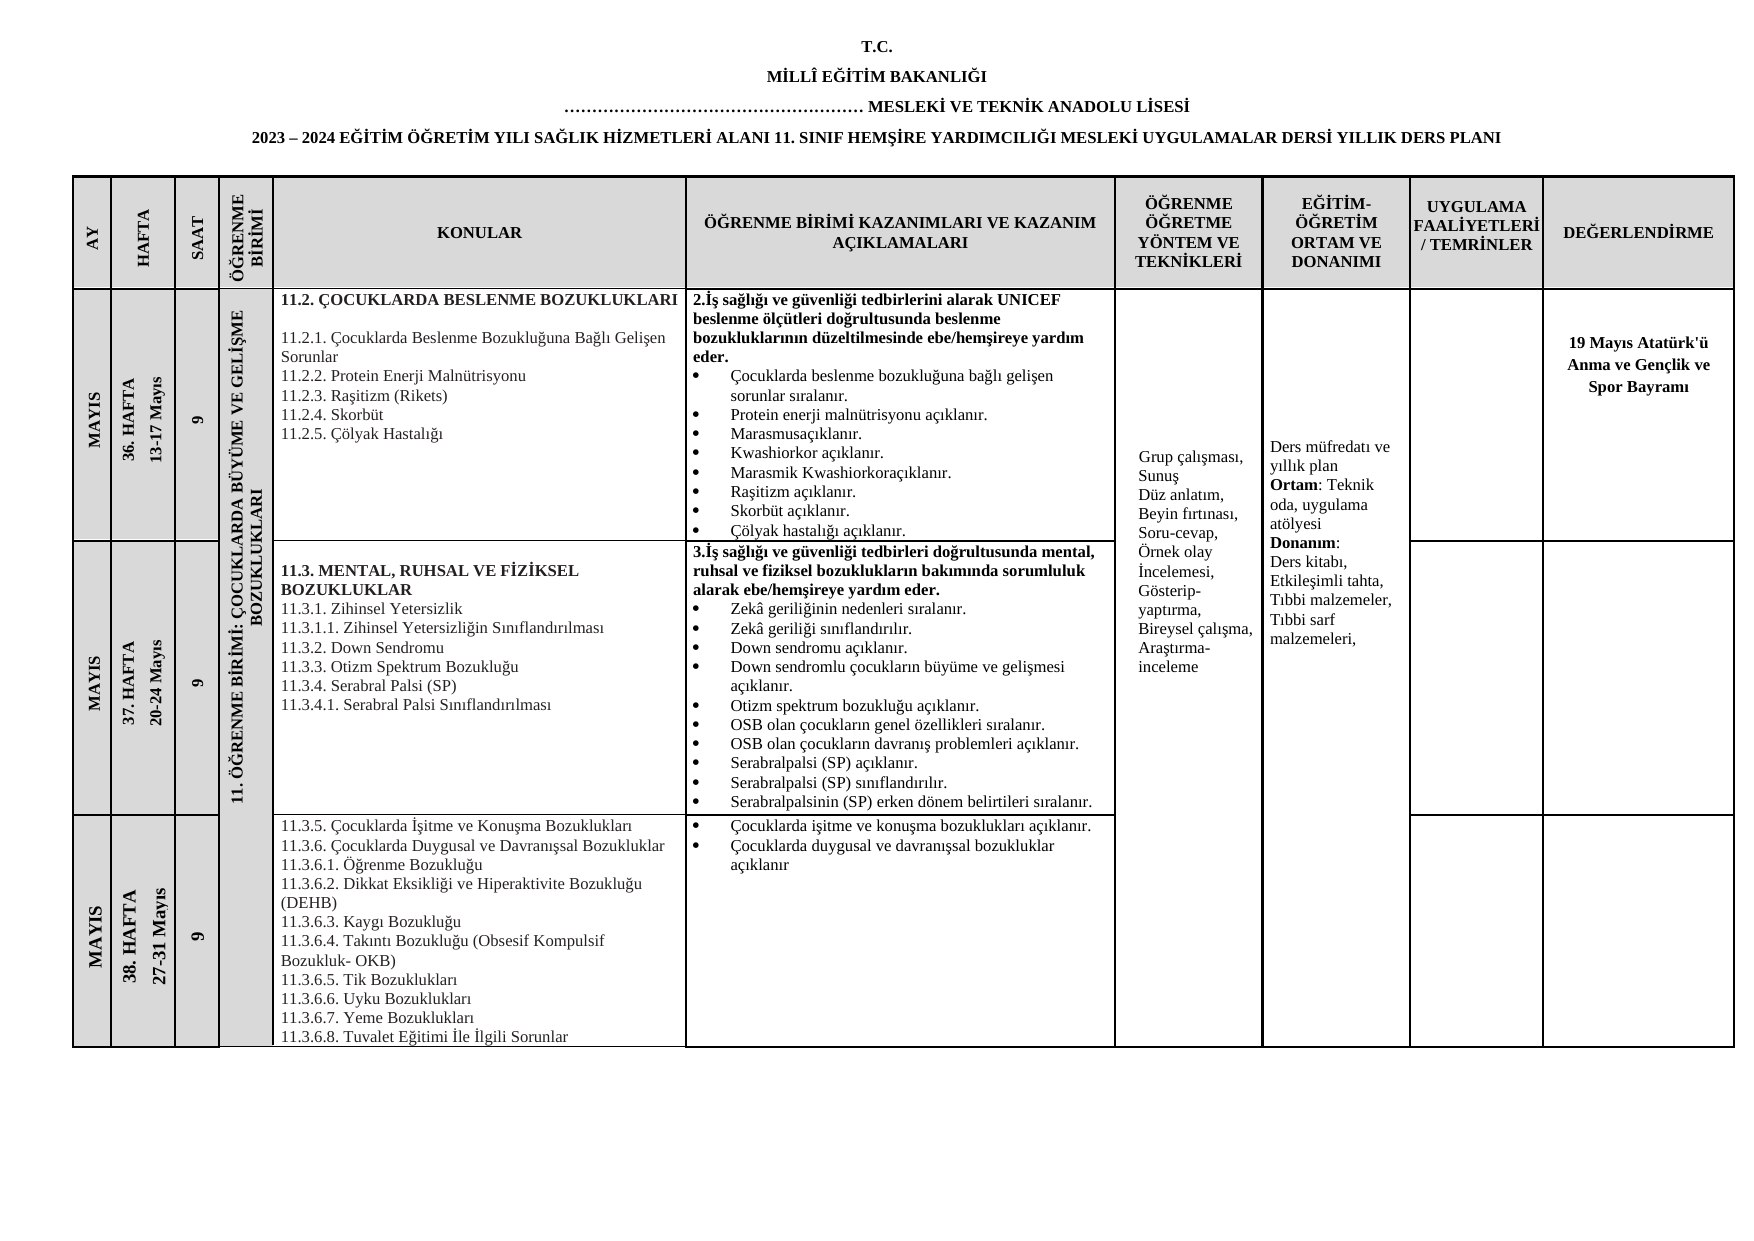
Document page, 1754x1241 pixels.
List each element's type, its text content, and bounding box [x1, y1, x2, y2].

table_header EĞİTİM-ÖĞRETİM ORTAM VE DONANIMI [1264, 178, 1409, 287]
table_header ÖĞRENME BİRİMİ KAZANIMLARI VE KAZANIM AÇIKLAMALARI [687, 178, 1114, 287]
table_header KONULAR [274, 178, 685, 287]
table_header AY [74, 178, 110, 287]
table_cell Grup çalışması, Sunuş Düz anlatım, Beyin fırtınası, Soru-cevap, Örnek olay İncelemesi, Gösterip- yaptırma, Bireysel çalışma, Araştırma-inceleme [1116, 290, 1261, 814]
table_cell [1411, 290, 1542, 539]
table_cell 2.İş sağlığı ve güvenliği tedbirlerini alarak UNICEF beslenme ölçütleri doğrultusunda beslenme bozukluklarının düzeltilmesinde ebe/hemşireye yardım eder. Çocuklarda beslenme bozukluğuna bağlı gelişen sorunlar sıralanır. Protein enerji malnütrisyonu açıklanır. Marasmusaçıklanır. Kwashiorkor açıklanır. Marasmik Kwashiorkoraçıklanır. Raşitizm açıklanır. Skorbüt açıklanır. Çölyak hastalığı açıklanır. [687, 290, 1114, 539]
table_cell 36. HAFTA 13-17 Mayıs [112, 290, 174, 539]
table_cell [1264, 814, 1409, 1046]
table_cell 37. HAFTA 20-24 Mayıs [112, 542, 174, 814]
table_cell [220, 814, 273, 1046]
table_header HAFTA [112, 178, 174, 287]
table_header ÖĞRENME ÖĞRETME YÖNTEM VE TEKNİKLERİ [1116, 178, 1261, 287]
table_cell 3.İş sağlığı ve güvenliği tedbirleri doğrultusunda mental, ruhsal ve fiziksel bozuklukların bakımında sorumluluk alarak ebe/hemşireye yardım eder. Zekâ geriliğinin nedenleri sıralanır. Zekâ geriliği sınıflandırılır. Down sendromu açıklanır. Down sendromlu çocukların büyüme ve gelişmesi açıklanır. Otizm spektrum bozukluğu açıklanır. OSB olan çocukların genel özellikleri sıralanır. OSB olan çocukların davranış problemleri açıklanır. Serabralpalsi (SP) açıklanır. Serabralpalsi (SP) sınıflandırılır. Serabralpalsinin (SP) erken dönem belirtileri sıralanır. [687, 542, 1114, 814]
table_cell [1116, 814, 1261, 1046]
table_cell 19 Mayıs Atatürk'ü Anma ve Gençlik ve Spor Bayramı [1544, 290, 1733, 539]
table_cell 11. ÖĞRENME BİRİMİ: ÇOCUKLARDA BÜYÜME VE GELİŞME BOZUKLUKLARI [220, 289, 272, 814]
table_cell [1544, 816, 1733, 1046]
table_cell 9 [176, 542, 218, 814]
table_cell 38. HAFTA 27-31 Mayıs [112, 816, 174, 1046]
table_header DEĞERLENDİRME [1544, 178, 1733, 287]
table_cell 9 [176, 290, 218, 539]
table_header SAAT [176, 178, 218, 287]
table_cell [1411, 816, 1542, 1046]
table_cell [1411, 542, 1542, 814]
table_header ÖĞRENME BİRİMİ [220, 178, 272, 287]
table_cell [1544, 542, 1733, 814]
table_cell 11.2. ÇOCUKLARDA BESLENME BOZUKLUKLARI 11.2.1. Çocuklarda Beslenme Bozukluğuna Bağlı Gelişen Sorunlar 11.2.2. Protein Enerji Malnütrisyonu 11.2.3. Raşitizm (Rikets) 11.2.4. Skorbüt 11.2.5. Çölyak Hastalığı [274, 289, 685, 539]
table_cell 11.3.5. Çocuklarda İşitme ve Konuşma Bozuklukları 11.3.6. Çocuklarda Duygusal ve Davranışsal Bozukluklar 11.3.6.1. Öğrenme Bozukluğu 11.3.6.2. Dikkat Eksikliği ve Hiperaktivite Bozukluğu (DEHB) 11.3.6.3. Kaygı Bozukluğu 11.3.6.4. Takıntı Bozukluğu (Obsesif Kompulsif Bozukluk- OKB) 11.3.6.5. Tik Bozuklukları 11.3.6.6. Uyku Bozuklukları 11.3.6.7. Yeme Bozuklukları 11.3.6.8. Tuvalet Eğitimi İle İlgili Sorunlar [273, 815, 685, 1046]
table_cell MAYIS [74, 290, 110, 539]
table_cell Çocuklarda işitme ve konuşma bozuklukları açıklanır. Çocuklarda duygusal ve davranışsal bozukluklar açıklanır [687, 816, 1114, 1046]
table_cell 11.3. MENTAL, RUHSAL VE FİZİKSEL BOZUKLUKLAR 11.3.1. Zihinsel Yetersizlik 11.3.1.1. Zihinsel Yetersizliğin Sınıflandırılması 11.3.2. Down Sendromu 11.3.3. Otizm Spektrum Bozukluğu 11.3.4. Serabral Palsi (SP) 11.3.4.1. Serabral Palsi Sınıflandırılması [274, 541, 685, 814]
table_cell 9 [176, 816, 218, 1046]
table_header UYGULAMA FAALİYETLERİ/ TEMRİNLER [1411, 178, 1542, 287]
table_cell MAYIS [74, 816, 110, 1046]
table_cell MAYIS [74, 542, 110, 814]
